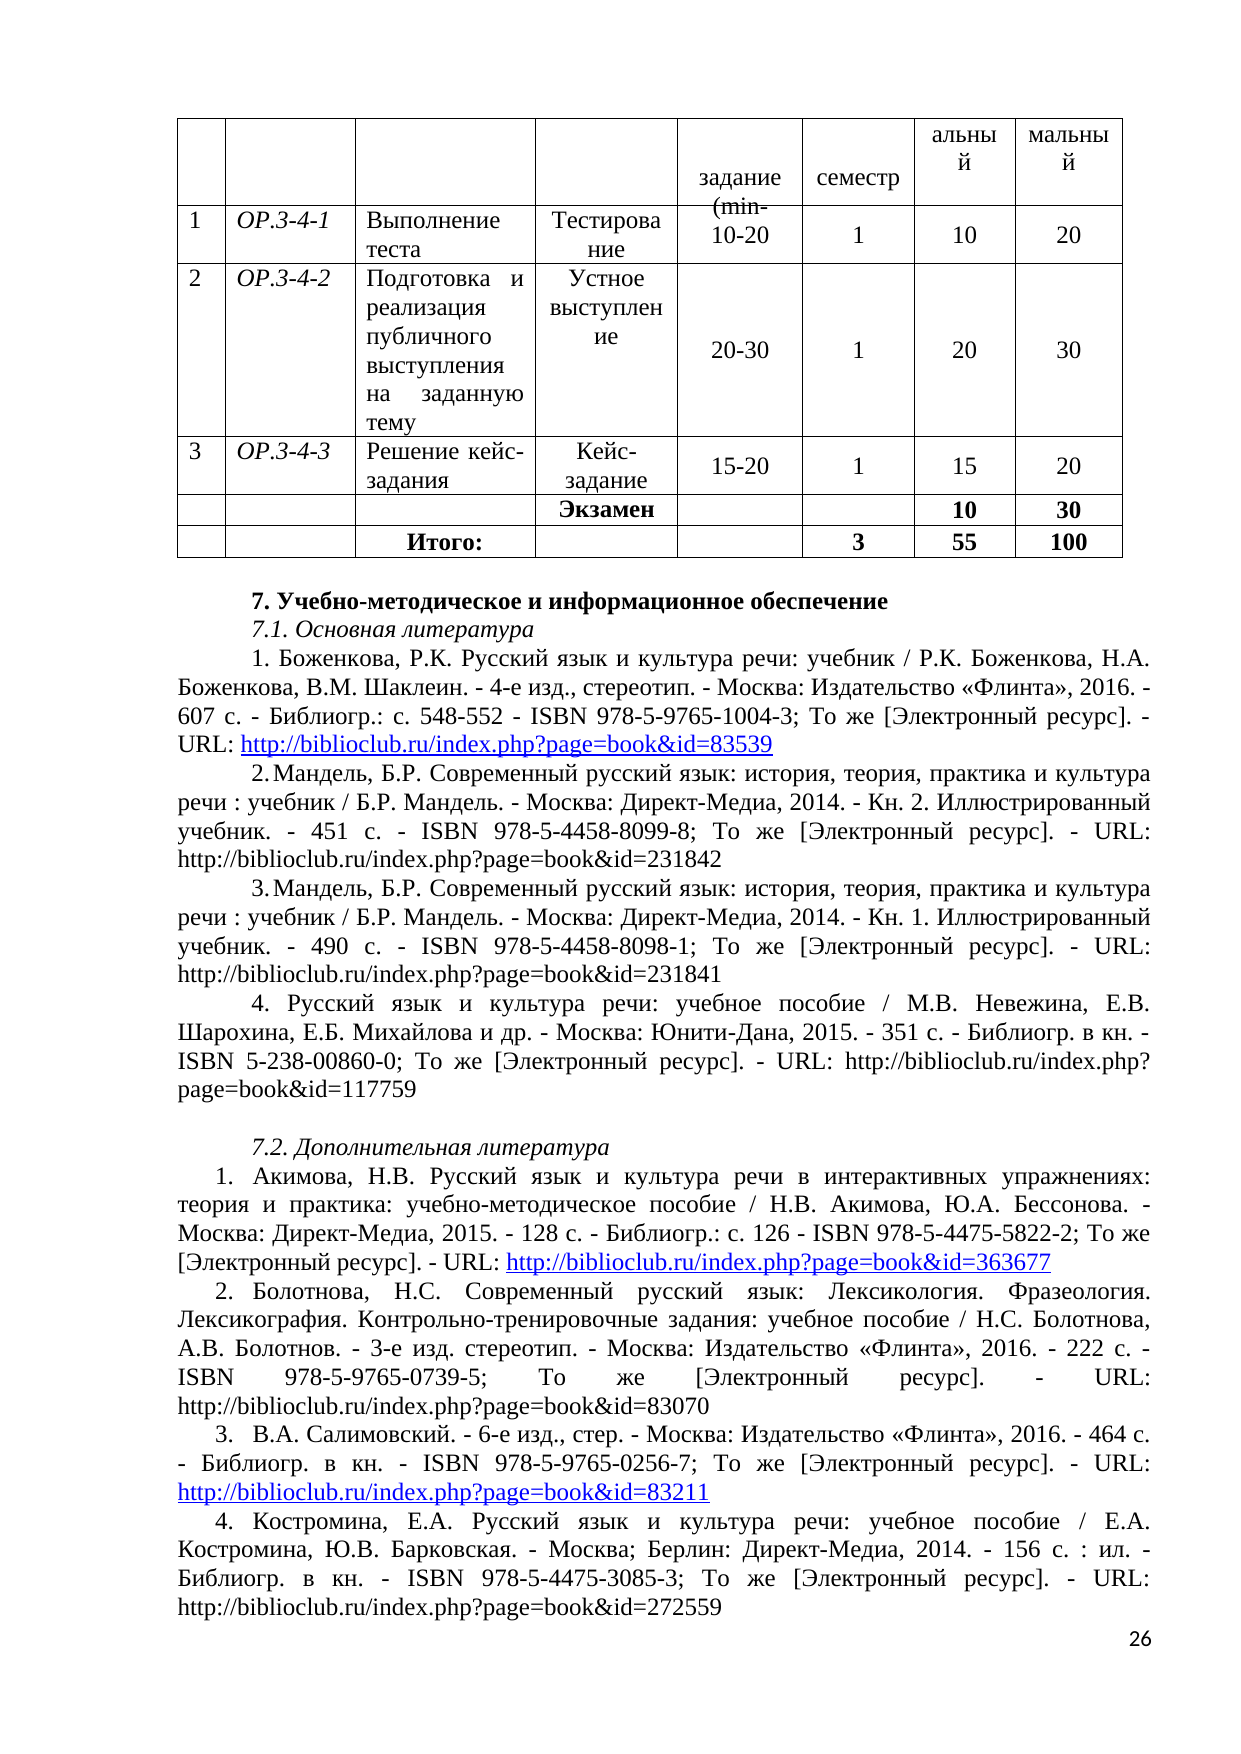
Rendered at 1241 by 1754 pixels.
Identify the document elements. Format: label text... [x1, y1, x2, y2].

table_cell 1 [178, 206, 225, 263]
table_cell ОР.3-4-3 [226, 437, 355, 494]
table_cell [536, 526, 677, 556]
list В.А. Салимовский. - 6-е изд., стер. - Москва: Издательство «Флинта», 2016. - 464 с. - Библиогр. в кн. - ISBN 978-5-9765-0256-7; То же [Электронный ресурс]. - URL: http://biblioclub.ru/index.php?page=book&id=83211 [177, 1419, 1152, 1506]
table_cell [678, 526, 802, 556]
table_cell 10 [915, 495, 1015, 525]
table_cell Итого: [356, 526, 535, 556]
table_cell 15-20 [678, 437, 802, 494]
table_cell 20-30 [678, 264, 802, 436]
table_cell 30 [1016, 264, 1122, 436]
table_cell Экзамен [536, 495, 677, 525]
table_cell Минимальный [915, 119, 1015, 205]
table_cell [678, 495, 802, 525]
table_cell 30 [1016, 495, 1122, 525]
table_cell 1 [803, 206, 914, 263]
table_cell 10-20 [678, 206, 802, 263]
table_cell [226, 526, 355, 556]
text 3. Мандель, Б.Р. Современный русский язык: история, теория, практика и культура речи : учебник / Б.Р. Мандель. - Москва: Директ-Медиа, 2014. - Кн. 1. Иллюстрированный учебник. - 490 с. - ISBN 978-5-4458-8098-1; То же [Электронный ресурс]. - URL: http://biblioclub.ru/index.php?page=book&id=231841 [177, 873, 1152, 988]
table_cell Подготовка и реализация публичного выступления на заданную тему [356, 264, 535, 436]
text 7.1. Основная литература [177, 614, 1152, 643]
text 7. Учебно-методическое и информационное обеспечение [177, 586, 1152, 614]
table_cell [226, 495, 355, 525]
table_cell 2 [178, 264, 225, 436]
table_cell 3 [178, 437, 225, 494]
table_cell Решение кейс-задания [356, 437, 535, 494]
table_cell 10 [915, 206, 1015, 263]
text 7.2. Дополнительная литература [177, 1132, 1152, 1161]
table_cell ОР.3-4-2 [226, 264, 355, 436]
list Костромина, Е.А. Русский язык и культура речи: учебное пособие / Е.А. Костромина, Ю.В. Барковская. - Москва; Берлин: Директ-Медиа, 2014. - 156 с. : ил. - Библиогр. в кн. - ISBN 978-5-4475-3085-3; То же [Электронный ресурс]. - URL: http://biblioclub.ru/index.php?page=book&id=272559 [177, 1506, 1152, 1621]
table_cell 55 [915, 526, 1015, 556]
text 4. Русский язык и культура речи: учебное пособие / М.В. Невежина, Е.В. Шарохина, Е.Б. Михайлова и др. - Москва: Юнити-Дана, 2015. - 351 с. - Библиогр. в кн. - ISBN 5-238-00860-0; То же [Электронный ресурс]. - URL: http://biblioclub.ru/index.php?page=book&id=117759 [177, 988, 1152, 1103]
table_cell 15 [915, 437, 1015, 494]
table_cell ОР.3-4-1 [226, 206, 355, 263]
table_cell [803, 495, 914, 525]
table_cell 20 [1016, 437, 1122, 494]
table_cell 1 [803, 437, 914, 494]
table_cell [178, 495, 225, 525]
table_cell [356, 495, 535, 525]
list Болотнова, Н.С. Современный русский язык: Лексикология. Фразеология. Лексикография. Контрольно-тренировочные задания: учебное пособие / Н.С. Болотнова, А.В. Болотнов. - 3-е изд. стереотип. - Москва: Издательство «Флинта», 2016. - 222 с. - ISBN 978-5-9765-0739-5; То же [Электронный ресурс]. - URL: http://biblioclub.ru/index.php?page=book&id=83070 [177, 1276, 1152, 1419]
table_cell 3 [803, 526, 914, 556]
list Акимова, Н.В. Русский язык и культура речи в интерактивных упражнениях: теория и практика: учебно-методическое пособие / Н.В. Акимова, Ю.А. Бессонова. - Москва: Директ-Медиа, 2015. - 128 с. - Библиогр.: с. 126 - ISBN 978-5-4475-5822-2; То же [Электронный ресурс]. - URL: http://biblioclub.ru/index.php?page=book&id=363677 [177, 1161, 1152, 1276]
table_cell 100 [1016, 526, 1122, 556]
table_cell 20 [1016, 206, 1122, 263]
table_cell 20 [915, 264, 1015, 436]
table_cell Тестирование [536, 206, 677, 263]
table_cell Кейс-задание [536, 437, 677, 494]
table_cell 1 [803, 264, 914, 436]
table_cell [178, 526, 225, 556]
text 1. Боженкова, Р.К. Русский язык и культура речи: учебник / Р.К. Боженкова, Н.А. Боженкова, В.М. Шаклеин. - 4-е изд., стереотип. - Москва: Издательство «Флинта», 2016. - 607 с. - Библиогр.: с. 548-552 - ISBN 978-5-9765-1004-3; То же [Электронный ресурс]. - URL: http://biblioclub.ru/index.php?page=book&id=83539 [177, 643, 1152, 758]
table_cell Максимальный [1016, 119, 1122, 205]
table_cell Устное выступление [536, 264, 677, 436]
table_cell Выполнение теста [356, 206, 535, 263]
text 2. Мандель, Б.Р. Современный русский язык: история, теория, практика и культура речи : учебник / Б.Р. Мандель. - Москва: Директ-Медиа, 2014. - Кн. 2. Иллюстрированный учебник. - 451 с. - ISBN 978-5-4458-8099-8; То же [Электронный ресурс]. - URL: http://biblioclub.ru/index.php?page=book&id=231842 [177, 758, 1152, 873]
